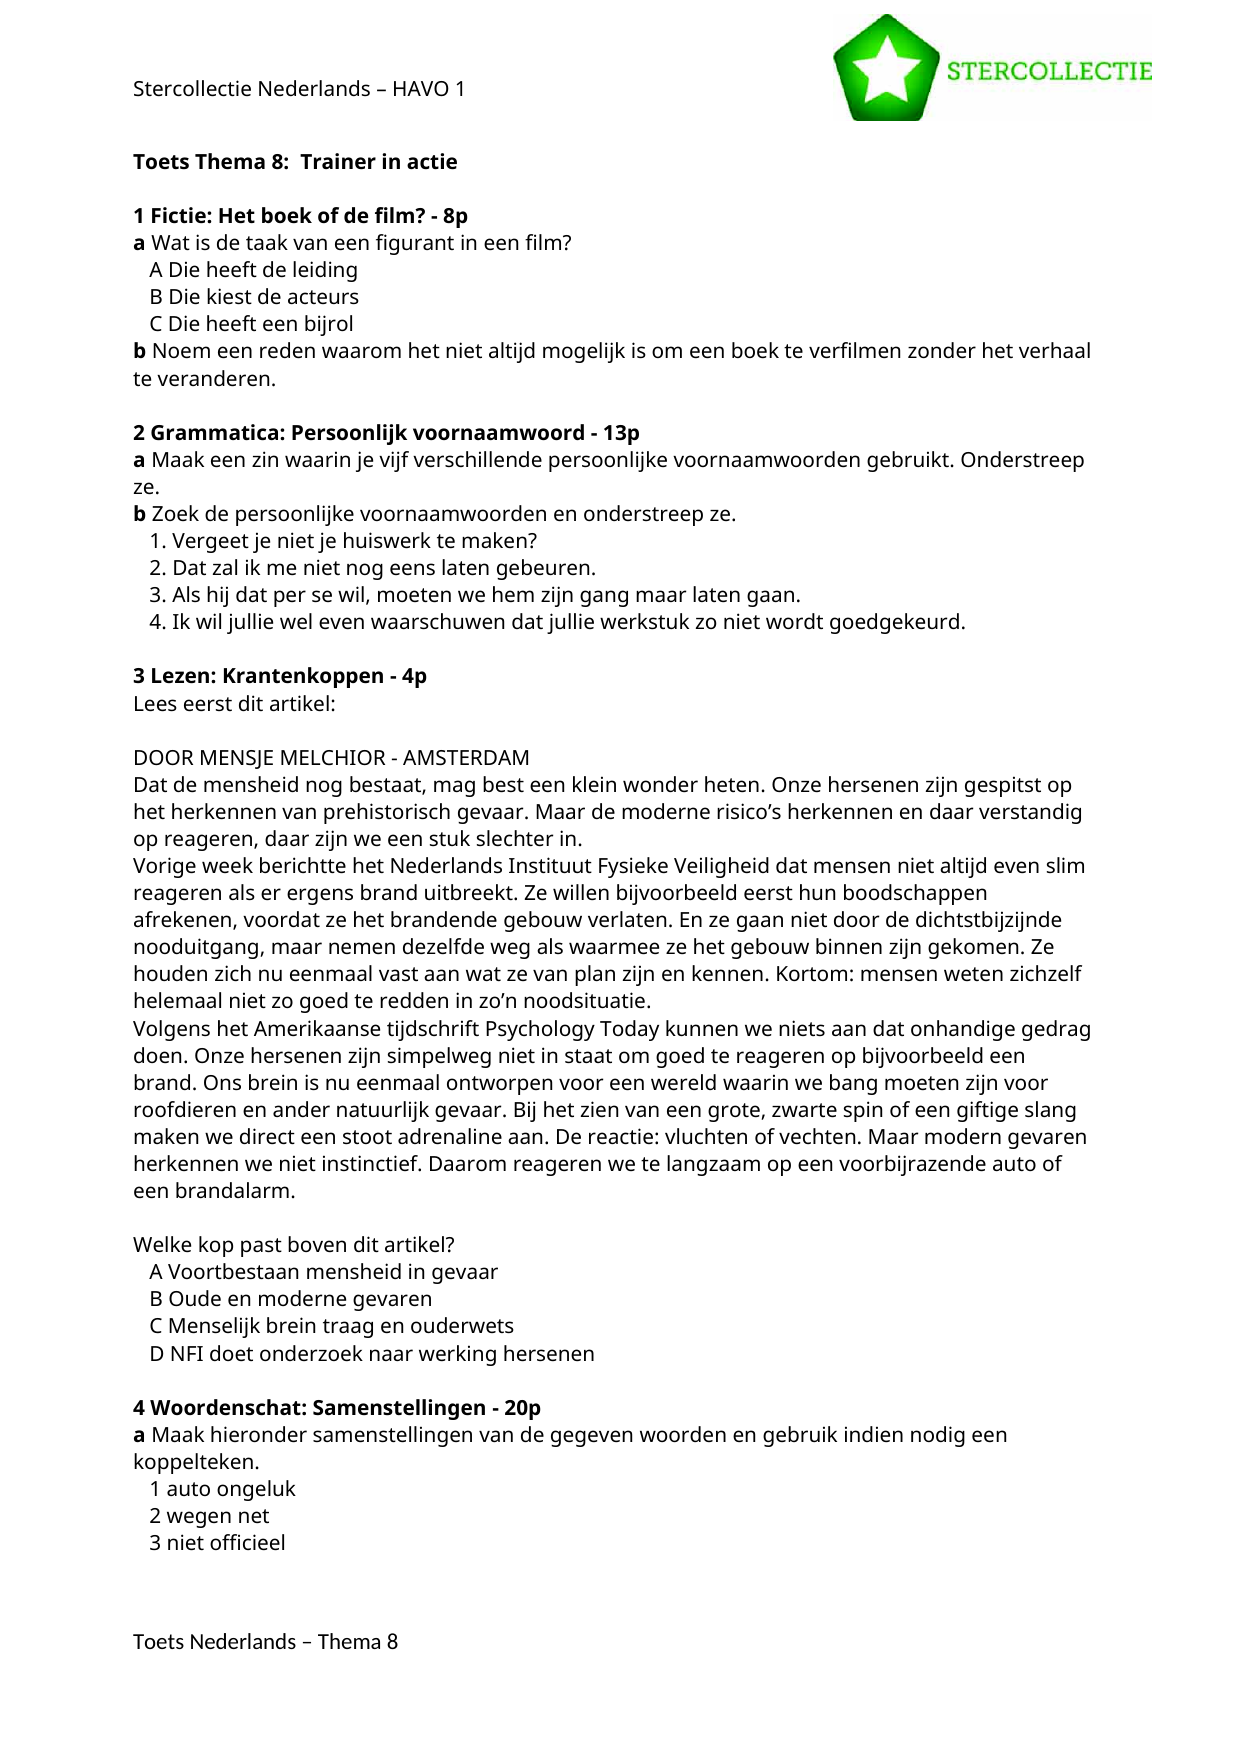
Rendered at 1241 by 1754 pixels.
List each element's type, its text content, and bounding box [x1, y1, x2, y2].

text 3 niet officieel [133, 1529, 1093, 1556]
text 1 Fictie: Het boek of de film? - 8p [133, 202, 1093, 229]
text Volgens het Amerikaanse tijdschrift Psychology Today kunnen we niets aan dat onhandige gedrag doen. Onze hersenen zijn simpelweg niet in staat om goed te reageren op bijvoorbeeld een brand. Ons brein is nu eenmaal ontworpen voor een wereld waarin we bang moeten zijn voor roofdieren en ander natuurlijk gevaar. Bij het zien van een grote, zwarte spin of een giftige slang maken we direct een stoot adrenaline aan. De reactie: vluchten of vechten. Maar modern gevaren herkennen we niet instinctief. Daarom reageren we te langzaam op een voorbijrazende auto of een brandalarm. [133, 1014, 1093, 1204]
text 4 Woordenschat: Samenstellingen - 20p [133, 1393, 1093, 1421]
text DOOR MENSJE MELCHIOR - AMSTERDAM [133, 743, 1093, 771]
picture [833, 14, 1152, 121]
text 1 auto ongeluk [133, 1475, 1093, 1502]
text A Die heeft de leiding [133, 256, 1093, 283]
text a Wat is de taak van een figurant in een film? [133, 229, 1093, 256]
text D NFI doet onderzoek naar werking hersenen [133, 1339, 1093, 1366]
text Lees eerst dit artikel: [133, 689, 1093, 716]
text C Die heeft een bijrol [133, 310, 1093, 337]
text Welke kop past boven dit artikel? [133, 1231, 1093, 1258]
text b Noem een reden waarom het niet altijd mogelijk is om een boek te verfilmen zonder het verhaal te veranderen. [133, 337, 1093, 391]
text a Maak een zin waarin je vijf verschillende persoonlijke voornaamwoorden gebruikt. Onderstreep ze. [133, 446, 1093, 500]
text Vorige week berichtte het Nederlands Instituut Fysieke Veiligheid dat mensen niet altijd even slim reageren als er ergens brand uitbreekt. Ze willen bijvoorbeeld eerst hun boodschappen afrekenen, voordat ze het brandende gebouw verlaten. En ze gaan niet door de dichtstbijzijnde nooduitgang, maar nemen dezelfde weg als waarmee ze het gebouw binnen zijn gekomen. Ze houden zich nu eenmaal vast aan wat ze van plan zijn en kennen. Kortom: mensen weten zichzelf helemaal niet zo goed te redden in zo’n noodsituatie. [133, 852, 1093, 1014]
text Dat de mensheid nog bestaat, mag best een klein wonder heten. Onze hersenen zijn gespitst op het herkennen van prehistorisch gevaar. Maar de moderne risico’s herkennen en daar verstandig op reageren, daar zijn we een stuk slechter in. [133, 771, 1093, 852]
text B Die kiest de acteurs [133, 283, 1093, 310]
text Toets Thema 8: Trainer in actie [133, 148, 1093, 175]
text 3 Lezen: Krantenkoppen - 4p [133, 662, 1093, 689]
text 2 Grammatica: Persoonlijk voornaamwoord - 13p [133, 418, 1093, 446]
text A Voortbestaan mensheid in gevaar [133, 1258, 1093, 1285]
text 3. Als hij dat per se wil, moeten we hem zijn gang maar laten gaan. [133, 581, 1093, 608]
text 2 wegen net [133, 1502, 1093, 1529]
text B Oude en moderne gevaren [133, 1285, 1093, 1312]
text a Maak hieronder samenstellingen van de gegeven woorden en gebruik indien nodig een koppelteken. [133, 1421, 1093, 1475]
text b Zoek de persoonlijke voornaamwoorden en onderstreep ze. [133, 500, 1093, 527]
text 4. Ik wil jullie wel even waarschuwen dat jullie werkstuk zo niet wordt goedgekeurd. [133, 608, 1093, 635]
text 1. Vergeet je niet je huiswerk te maken? [133, 527, 1093, 554]
text C Menselijk brein traag en ouderwets [133, 1312, 1093, 1339]
text 2. Dat zal ik me niet nog eens laten gebeuren. [133, 554, 1093, 581]
